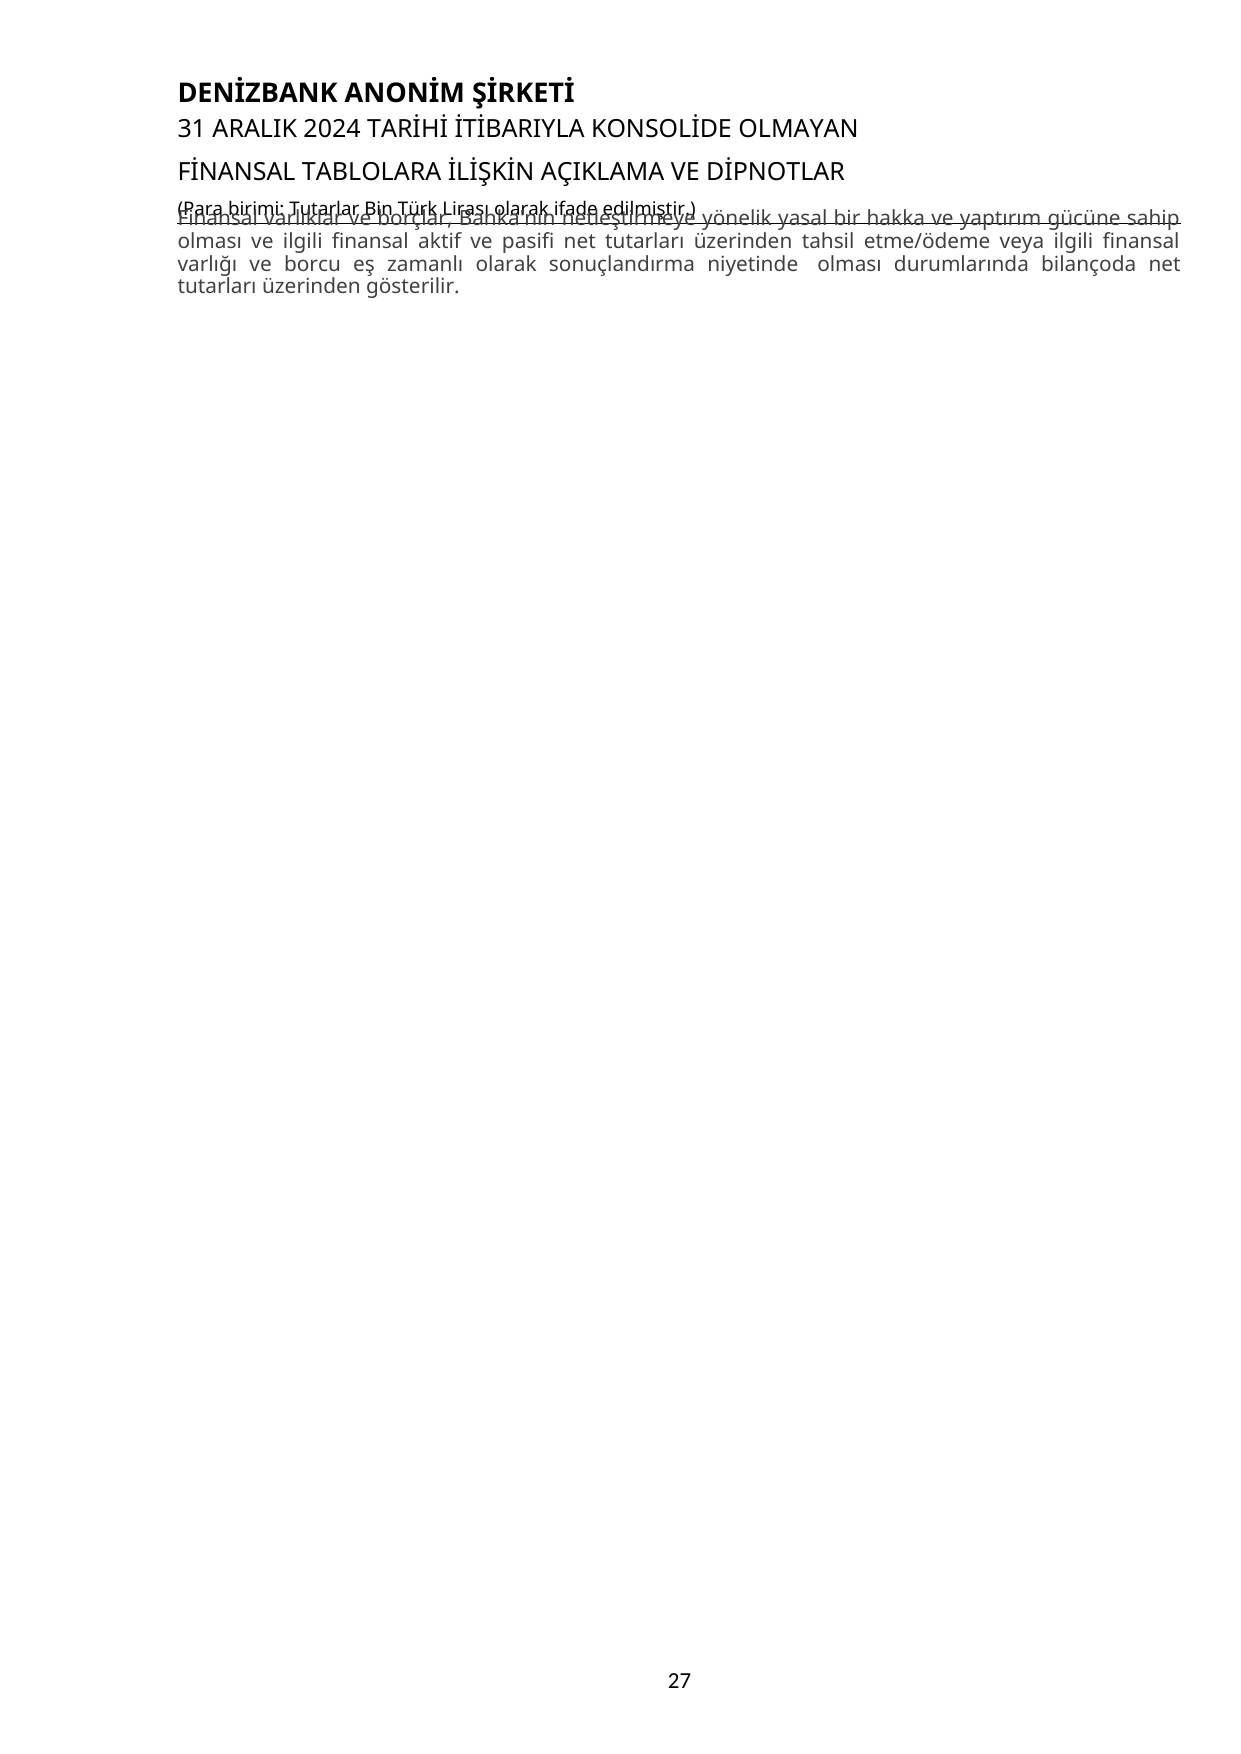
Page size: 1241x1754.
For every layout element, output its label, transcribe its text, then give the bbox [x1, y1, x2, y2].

text Finansal varlıklar ve borçlar, Banka'nın netleştirmeye yönelik yasal bir hakka ve yaptırım gücüne sahip olması ve ilgili finansal aktif ve pasifi net tutarları üzerinden tahsil etme/ödeme veya ilgili finansal varlığı ve borcu eş zamanlı olarak sonuçlandırma niyetinde olması durumlarında bilançoda net tutarları üzerinden gösterilir. [177, 207, 1181, 298]
